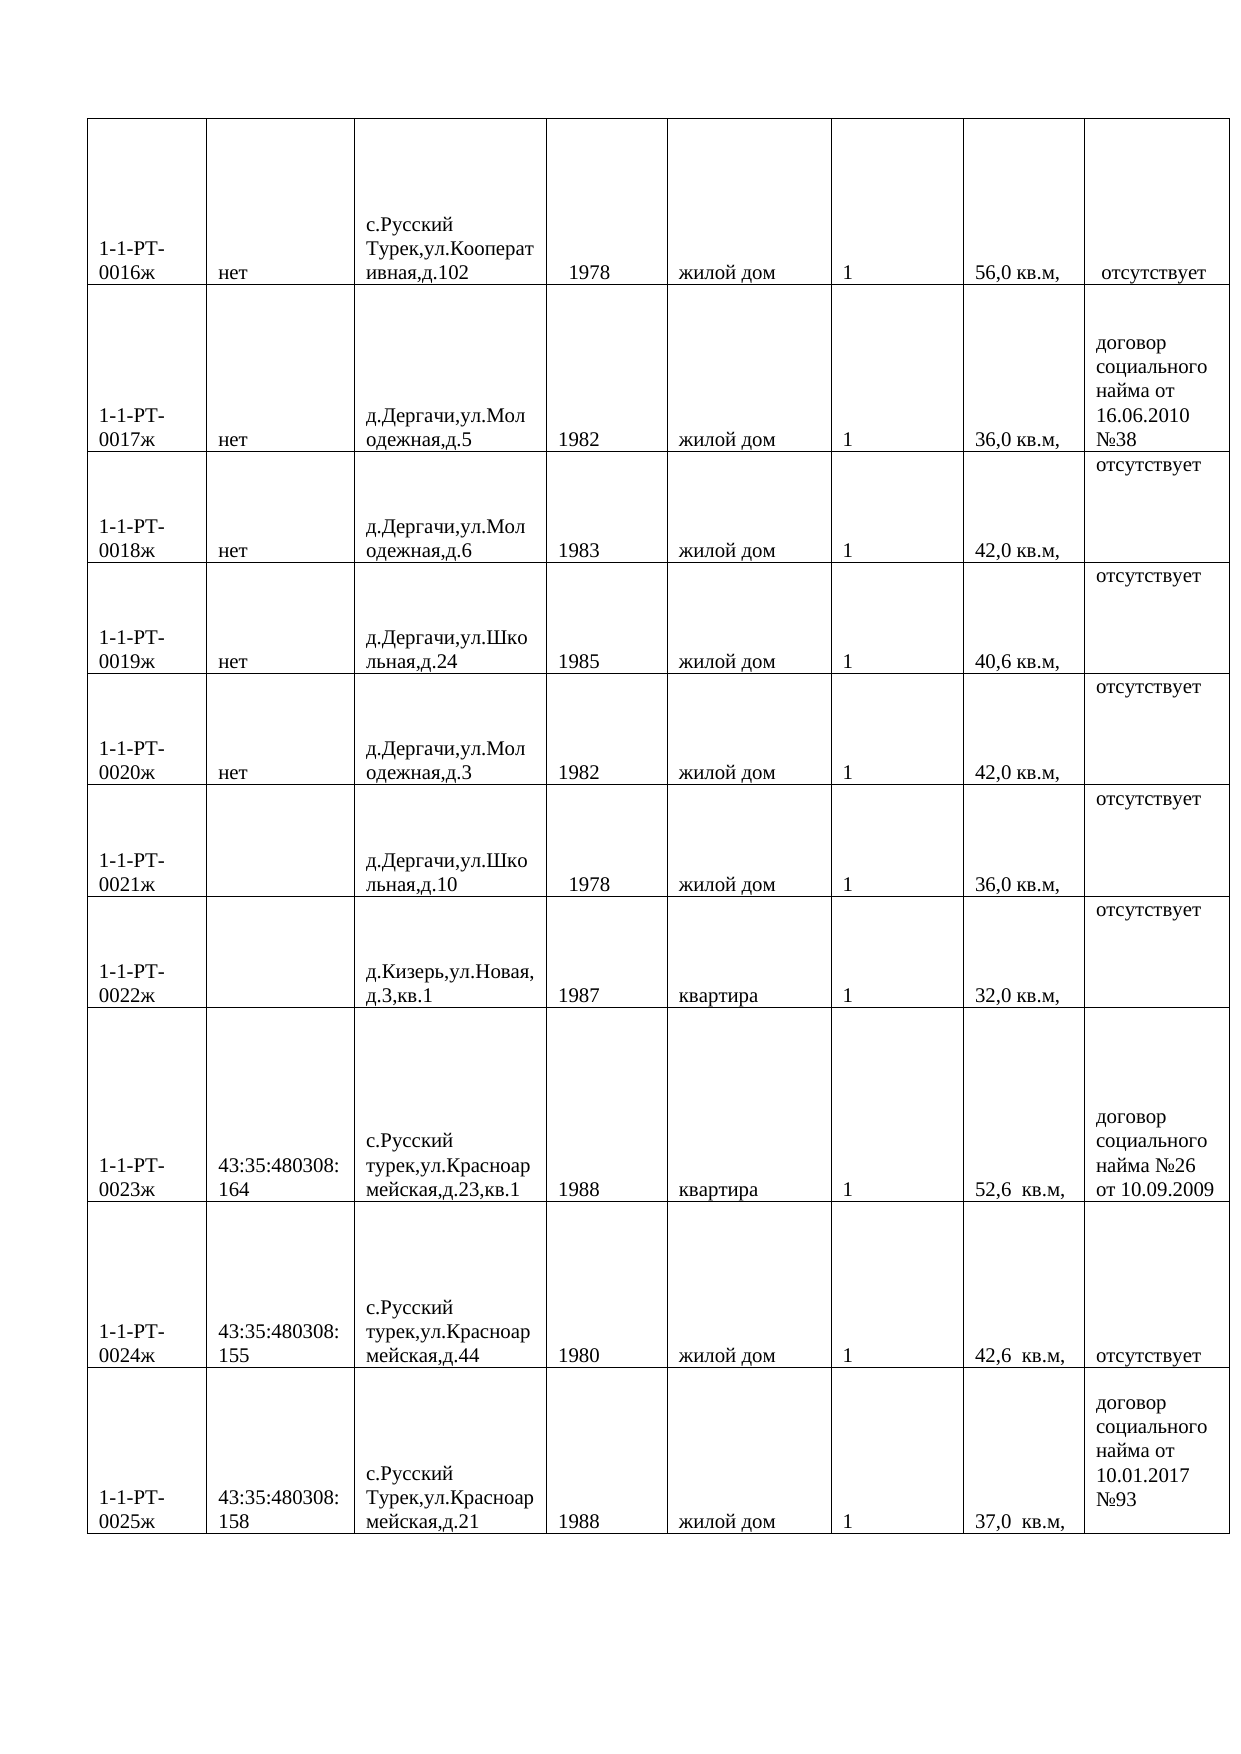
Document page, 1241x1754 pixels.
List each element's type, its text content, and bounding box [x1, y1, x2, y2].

table_cell 1-1-РТ-0017ж [88, 285, 206, 451]
table_cell 36,0 кв.м, [964, 785, 1084, 896]
table_cell 1 [832, 674, 963, 784]
table_cell 1 [832, 119, 963, 284]
table_cell 1-1-РТ-0020ж [88, 674, 206, 784]
table_cell 1-1-РТ-0021ж [88, 785, 206, 896]
table_cell 1-1-РТ-0016ж [88, 119, 206, 284]
table_cell 1-1-РТ-0025ж [88, 1368, 206, 1533]
table_cell нет [207, 563, 354, 673]
table_cell квартира [668, 897, 831, 1007]
table_cell жилой дом [668, 1202, 831, 1367]
table_cell нет [207, 674, 354, 784]
table_cell 43:35:480308:155 [207, 1202, 354, 1367]
table_cell 1 [832, 452, 963, 562]
table_cell отсутствует [1085, 897, 1229, 1007]
table_cell нет [207, 285, 354, 451]
table_cell д.Дергачи,ул.Молодежная,д.5 [355, 285, 546, 451]
table_cell 1 [832, 897, 963, 1007]
table_cell 1-1-РТ-0023ж [88, 1008, 206, 1201]
table_cell отсутствует [1085, 1202, 1229, 1367]
table_cell [207, 785, 354, 896]
table_cell с.Русский турек,ул.Красноармейская,д.23,кв.1 [355, 1008, 546, 1201]
table_cell 1978 [547, 785, 667, 896]
table_cell д.Дергачи,ул.Школьная,д.10 [355, 785, 546, 896]
table_cell отсутствует [1085, 452, 1229, 562]
table_cell [207, 897, 354, 1007]
table_cell 42,0 кв.м, [964, 674, 1084, 784]
table_cell 1 [832, 1368, 963, 1533]
table_cell договор социального найма от 16.06.2010 №38 [1085, 285, 1229, 451]
table_cell д.Дергачи,ул.Молодежная,д.6 [355, 452, 546, 562]
table_cell жилой дом [668, 452, 831, 562]
table_cell 1988 [547, 1368, 667, 1533]
table_cell 1983 [547, 452, 667, 562]
table_cell 1987 [547, 897, 667, 1007]
table_cell д.Кизерь,ул.Новая,д.3,кв.1 [355, 897, 546, 1007]
table_cell жилой дом [668, 563, 831, 673]
table_cell 1 [832, 285, 963, 451]
table_cell 32,0 кв.м, [964, 897, 1084, 1007]
table_cell договор социального найма от 10.01.2017 №93 [1085, 1368, 1229, 1533]
table_cell нет [207, 119, 354, 284]
table_cell 37,0 кв.м, [964, 1368, 1084, 1533]
table_cell 43:35:480308:158 [207, 1368, 354, 1533]
table_cell отсутствует [1085, 563, 1229, 673]
table_cell отсутствует [1085, 119, 1229, 284]
table_cell отсутствует [1085, 785, 1229, 896]
table_cell 1-1-РТ-0022ж [88, 897, 206, 1007]
table_cell 1-1-РТ-0018ж [88, 452, 206, 562]
table_cell 1982 [547, 674, 667, 784]
table_cell 52,6 кв.м, [964, 1008, 1084, 1201]
table_cell 1-1-РТ-0024ж [88, 1202, 206, 1367]
table_cell 56,0 кв.м, [964, 119, 1084, 284]
table_cell жилой дом [668, 285, 831, 451]
table_cell отсутствует [1085, 674, 1229, 784]
table_cell жилой дом [668, 785, 831, 896]
table_cell 40,6 кв.м, [964, 563, 1084, 673]
table_cell 1-1-РТ-0019ж [88, 563, 206, 673]
table_cell 1985 [547, 563, 667, 673]
table_cell жилой дом [668, 674, 831, 784]
table_cell 1 [832, 785, 963, 896]
table_cell 1 [832, 1202, 963, 1367]
table_cell 1982 [547, 285, 667, 451]
table_cell 1978 [547, 119, 667, 284]
table_cell квартира [668, 1008, 831, 1201]
table_cell д.Дергачи,ул.Школьная,д.24 [355, 563, 546, 673]
table_cell 42,6 кв.м, [964, 1202, 1084, 1367]
table_cell 1980 [547, 1202, 667, 1367]
table_cell с.Русский турек,ул.Красноармейская,д.44 [355, 1202, 546, 1367]
table_cell 1 [832, 563, 963, 673]
table_cell нет [207, 452, 354, 562]
table_cell жилой дом [668, 119, 831, 284]
table_cell с.Русский Турек,ул.Кооперативная,д.102 [355, 119, 546, 284]
table_cell д.Дергачи,ул.Молодежная,д.3 [355, 674, 546, 784]
table_cell 36,0 кв.м, [964, 285, 1084, 451]
table_cell договор социального найма №26 от 10.09.2009 [1085, 1008, 1229, 1201]
table_cell с.Русский Турек,ул.Красноармейская,д.21 [355, 1368, 546, 1533]
table_cell 1 [832, 1008, 963, 1201]
table_cell 1988 [547, 1008, 667, 1201]
table_cell 43:35:480308:164 [207, 1008, 354, 1201]
table_cell 42,0 кв.м, [964, 452, 1084, 562]
table_cell жилой дом [668, 1368, 831, 1533]
